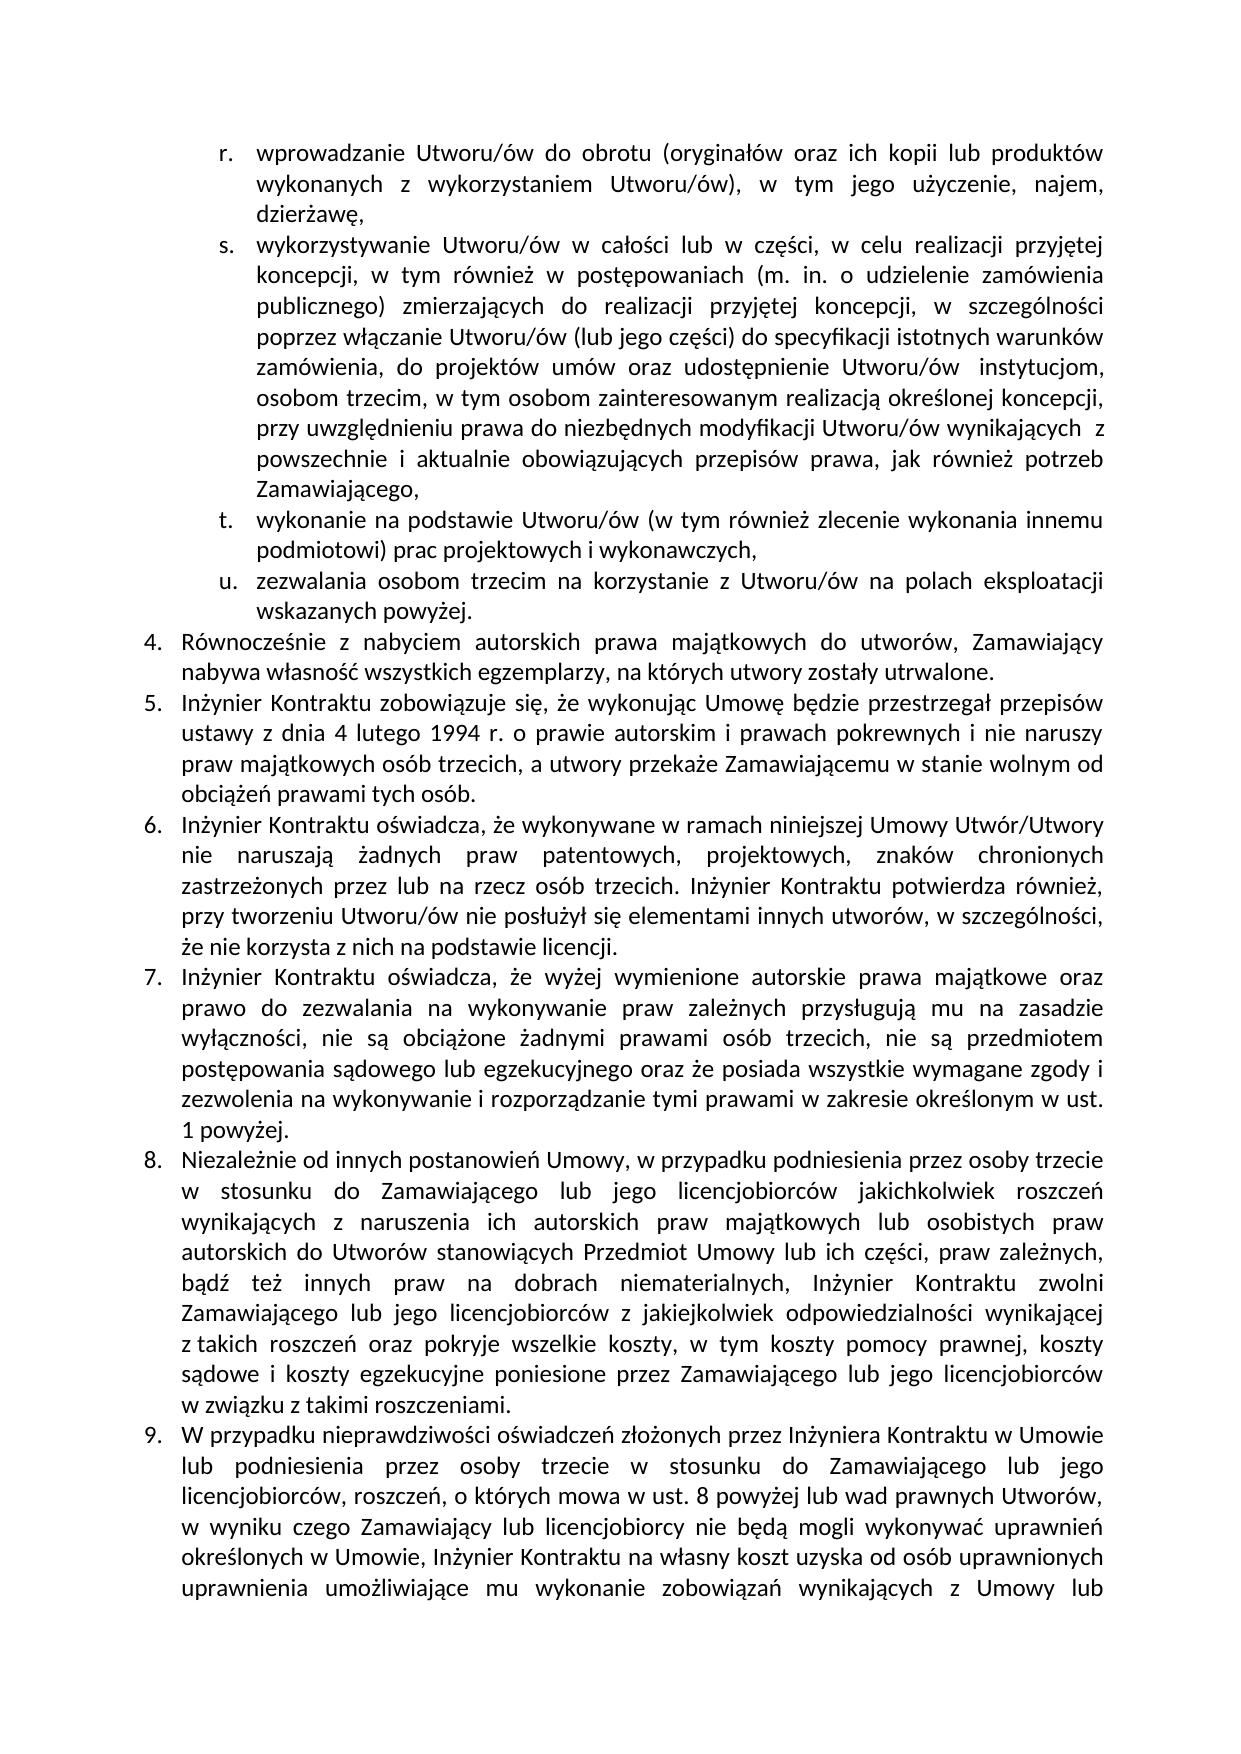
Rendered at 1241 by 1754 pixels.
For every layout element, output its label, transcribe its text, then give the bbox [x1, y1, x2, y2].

list wykonanie na podstawie Utworu/ów (w tym również zlecenie wykonania innemu podmiotowi) prac projektowych i wykonawczych, [219, 504, 1105, 565]
list Inżynier Kontraktu zobowiązuje się, że wykonując Umowę będzie przestrzegał przepisów ustawy z dnia 4 lutego 1994 r. o prawie autorskim i prawach pokrewnych i nie naruszy praw majątkowych osób trzecich, a utwory przekaże Zamawiającemu w stanie wolnym od obciążeń prawami tych osób. [144, 687, 1105, 809]
list wprowadzanie Utworu/ów do obrotu (oryginałów oraz ich kopii lub produktów wykonanych z wykorzystaniem Utworu/ów), w tym jego użyczenie, najem, dzierżawę, [219, 137, 1105, 229]
list zezwalania osobom trzecim na korzystanie z Utworu/ów na polach eksploatacji wskazanych powyżej. [219, 565, 1105, 626]
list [144, 1419, 1105, 1602]
list Niezależnie od innych postanowień Umowy, w przypadku podniesienia przez osoby trzecie w stosunku do Zamawiającego lub jego licencjobiorców jakichkolwiek roszczeń wynikających z naruszenia ich autorskich praw majątkowych lub osobistych praw autorskich do Utworów stanowiących Przedmiot Umowy lub ich części, praw zależnych, bądź też innych praw na dobrach niematerialnych, Inżynier Kontraktu zwolni Zamawiającego lub jego licencjobiorców z jakiejkolwiek odpowiedzialności wynikającej z takich roszczeń oraz pokryje wszelkie koszty, w tym koszty pomocy prawnej, koszty sądowe i koszty egzekucyjne poniesione przez Zamawiającego lub jego licencjobiorców w związku z takimi roszczeniami. [144, 1145, 1105, 1419]
list Inżynier Kontraktu oświadcza, że wykonywane w ramach niniejszej Umowy Utwór/Utwory nie naruszają żadnych praw patentowych, projektowych, znaków chronionych zastrzeżonych przez lub na rzecz osób trzecich. Inżynier Kontraktu potwierdza również, przy tworzeniu Utworu/ów nie posłużył się elementami innych utworów, w szczególności, że nie korzysta z nich na podstawie licencji. [144, 809, 1105, 962]
list wykorzystywanie Utworu/ów w całości lub w części, w celu realizacji przyjętej koncepcji, w tym również w postępowaniach (m. in. o udzielenie zamówienia publicznego) zmierzających do realizacji przyjętej koncepcji, w szczególności poprzez włączanie Utworu/ów (lub jego części) do specyfikacji istotnych warunków zamówienia, do projektów umów oraz udostępnienie Utworu/ów instytucjom, osobom trzecim, w tym osobom zainteresowanym realizacją określonej koncepcji, przy uwzględnieniu prawa do niezbędnych modyfikacji Utworu/ów wynikających z powszechnie i aktualnie obowiązujących przepisów prawa, jak również potrzeb Zamawiającego, [219, 229, 1105, 504]
list Równocześnie z nabyciem autorskich prawa majątkowych do utworów, Zamawiający nabywa własność wszystkich egzemplarzy, na których utwory zostały utrwalone. [144, 626, 1105, 687]
list Inżynier Kontraktu oświadcza, że wyżej wymienione autorskie prawa majątkowe oraz prawo do zezwalania na wykonywanie praw zależnych przysługują mu na zasadzie wyłączności, nie są obciążone żadnymi prawami osób trzecich, nie są przedmiotem postępowania sądowego lub egzekucyjnego oraz że posiada wszystkie wymagane zgody i zezwolenia na wykonywanie i rozporządzanie tymi prawami w zakresie określonym w ust. 1 powyżej. [144, 962, 1105, 1145]
